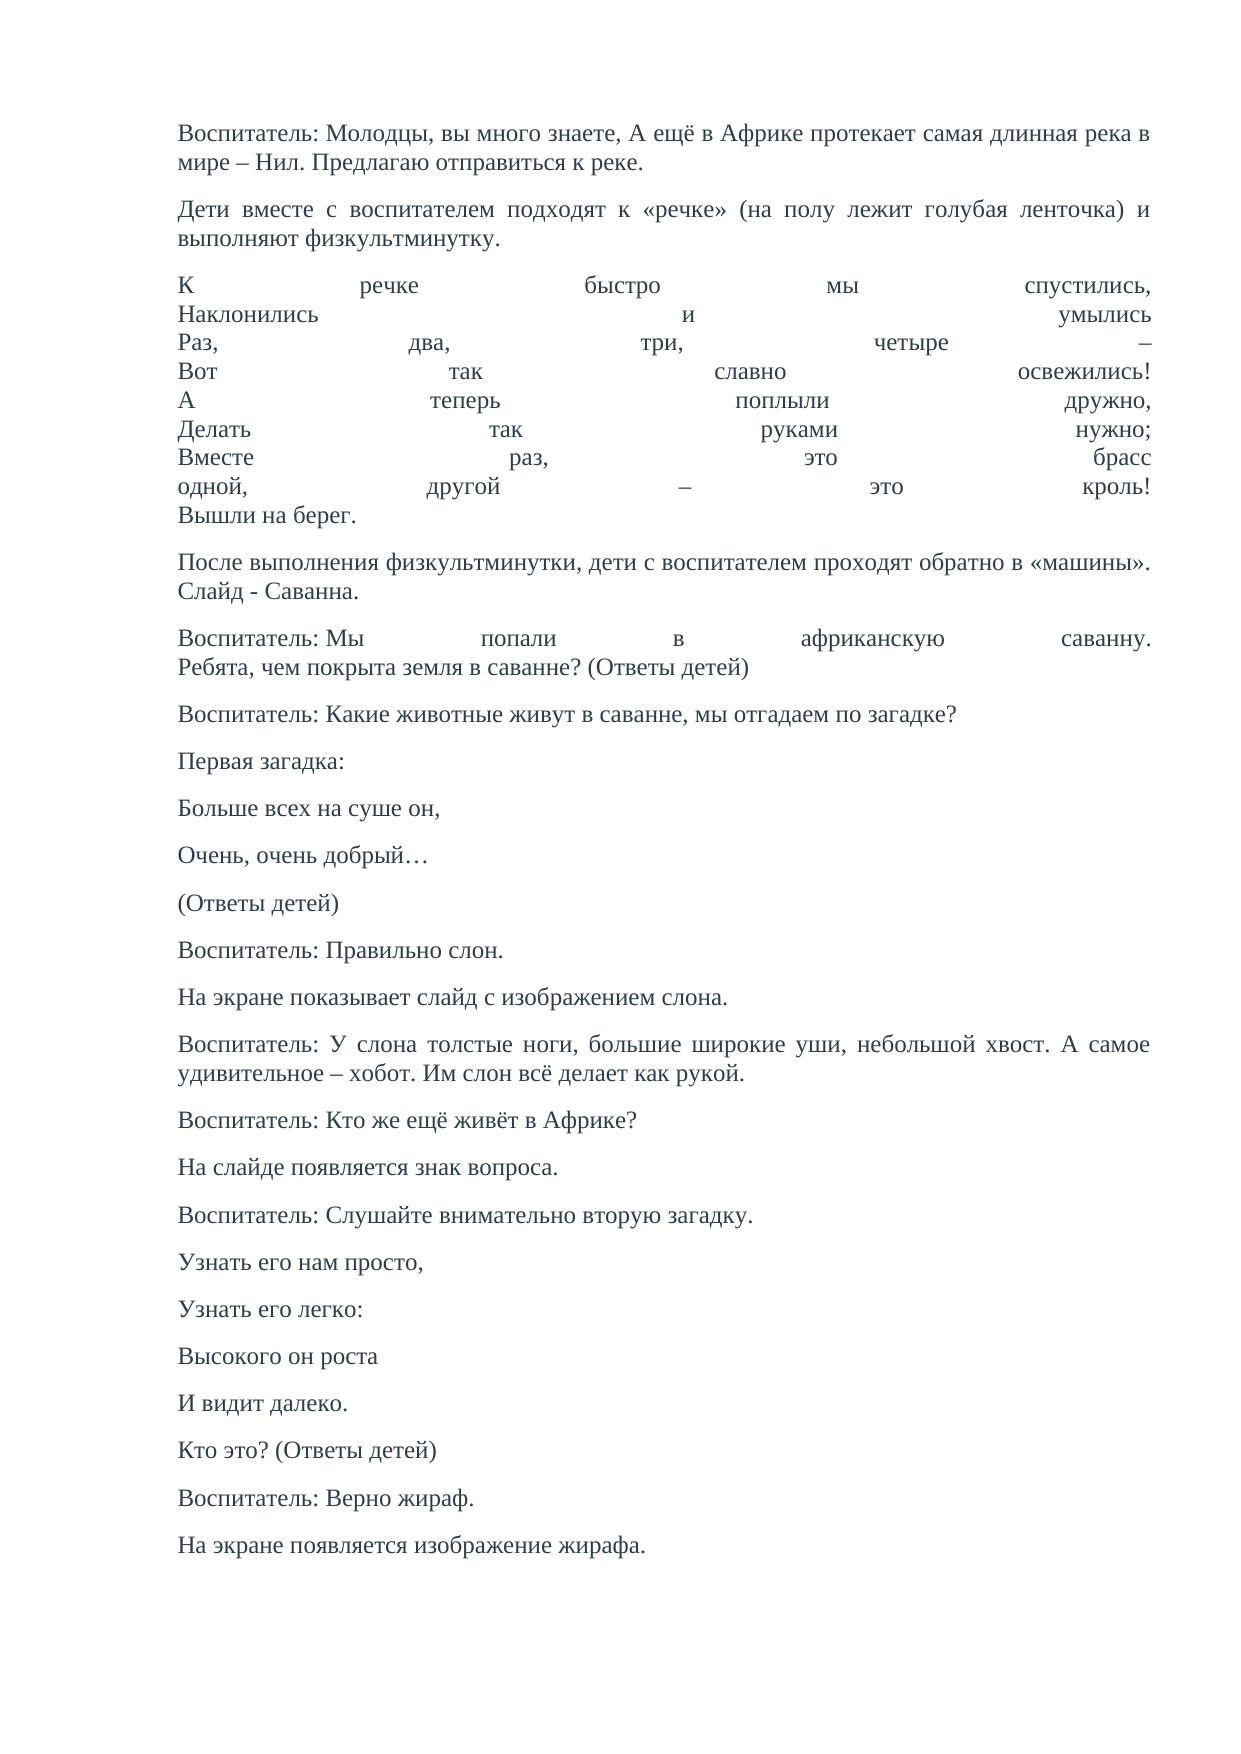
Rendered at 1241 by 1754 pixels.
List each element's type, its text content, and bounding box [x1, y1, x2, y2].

text После выполнения физкультминутки, дети с воспитателем проходят обратно в «машины». Слайд - Саванна. [177, 547, 1152, 605]
text Воспитатель: Правильно слон. [177, 935, 1152, 964]
text Больше всех на суше он, [177, 793, 1152, 822]
text Воспитатель: Молодцы, вы много знаете, А ещё в Африке протекает самая длинная река в мире – Нил. Предлагаю отправиться к реке. [177, 118, 1152, 176]
text На экране показывает слайд с изображением слона. [177, 982, 1152, 1011]
text (Ответы детей) [177, 888, 1152, 917]
text На слайде появляется знак вопроса. [177, 1152, 1152, 1181]
text И видит далеко. [177, 1388, 1152, 1417]
text На экране появляется изображение жирафа. [177, 1530, 1152, 1559]
text Узнать его нам просто, [177, 1247, 1152, 1276]
text Очень, очень добрый… [177, 841, 1152, 869]
text Воспитатель: Мы попали в африканскую саванну. Ребята, чем покрыта земля в саванне? (Ответы детей) [177, 623, 1152, 681]
text Узнать его легко: [177, 1294, 1152, 1323]
text Воспитатель: Верно жираф. [177, 1483, 1152, 1512]
text Высокого он роста [177, 1341, 1152, 1370]
text Воспитатель: Какие животные живут в саванне, мы отгадаем по загадке? [177, 699, 1152, 728]
text Воспитатель: У слона толстые ноги, большие широкие уши, небольшой хвост. А самое удивительное – хобот. Им слон всё делает как рукой. [177, 1029, 1152, 1087]
text Первая загадка: [177, 746, 1152, 775]
text Воспитатель: Слушайте внимательно вторую загадку. [177, 1200, 1152, 1228]
text К речке быстро мы спустились, Наклонились и умылись Раз, два, три, четыре – Вот так славно освежились! А теперь поплыли дружно, Делать так руками нужно; Вместе раз, это брасс одной, другой – это кроль! Вышли на берег. [177, 270, 1152, 529]
text Дети вместе с воспитателем подходят к «речке» (на полу лежит голубая ленточка) и выполняют физкультминутку. [177, 194, 1152, 252]
text Кто это? (Ответы детей) [177, 1436, 1152, 1464]
text Воспитатель: Кто же ещё живёт в Африке? [177, 1105, 1152, 1134]
